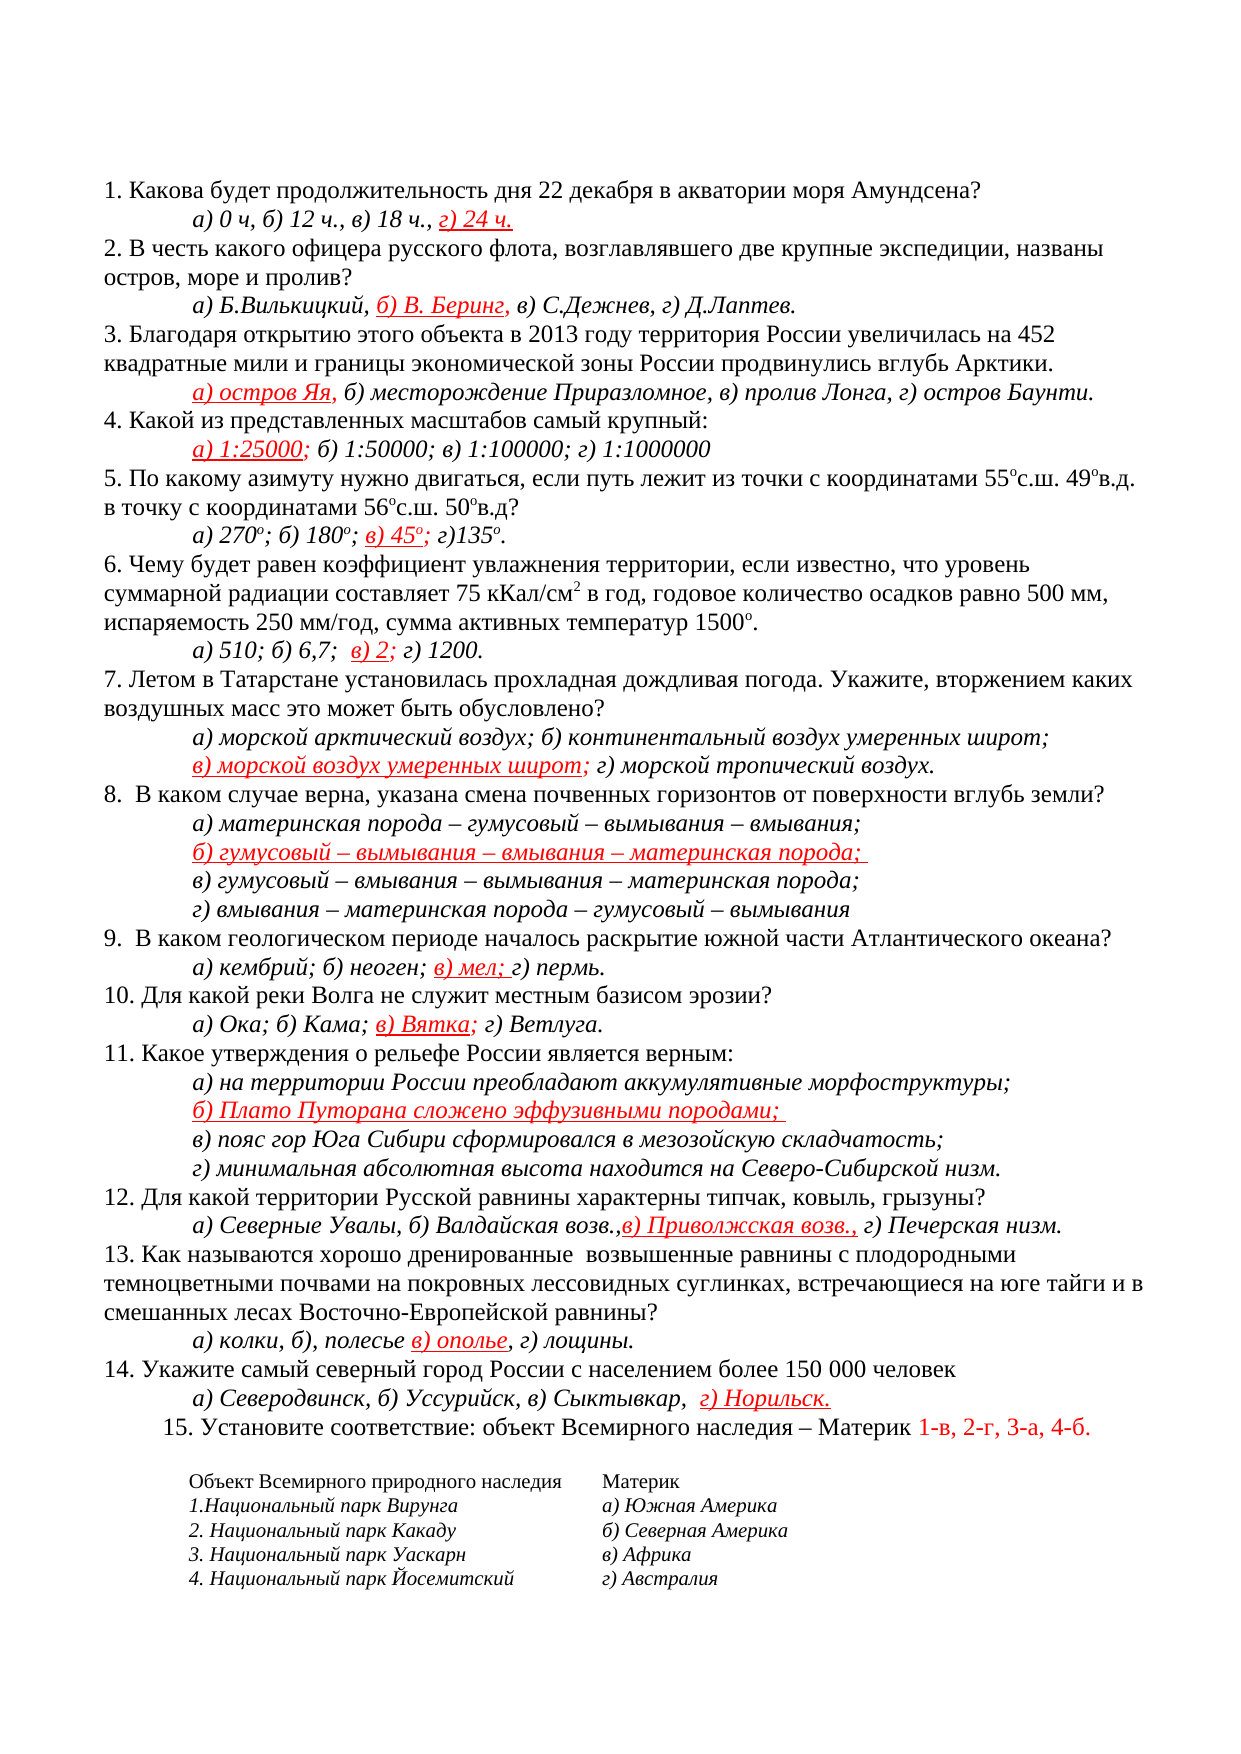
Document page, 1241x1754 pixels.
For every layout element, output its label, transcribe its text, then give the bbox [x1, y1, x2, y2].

text а) 0 ч, б) 12 ч., в) 18 ч., г) 24 ч. [103, 204, 1152, 233]
text а) 1:25000; б) 1:50000; в) 1:100000; г) 1:1000000 [103, 434, 1152, 463]
text 8. В каком случае верна, указана смена почвенных горизонтов от поверхности вглубь земли? [103, 779, 1152, 808]
table_cell б) Северная Америка [591, 1518, 1063, 1542]
text 1. Какова будет продолжительность дня 22 декабря в акватории моря Амундсена? [103, 176, 1152, 204]
text а) кембрий; б) неоген; в) мел; г) пермь. [103, 952, 1152, 981]
text 2. В честь какого офицера русского флота, возглавлявшего две крупные экспедиции, названы остров, море и пролив? [103, 233, 1152, 291]
text а) Северные Увалы, б) Валдайская возв.,в) Приволжская возв., г) Печерская низм. [103, 1211, 1152, 1239]
table_header Объект Всемирного природного наследия [177, 1469, 591, 1493]
text в) морской воздух умеренных широт; г) морской тропический воздух. [103, 751, 1152, 779]
text в) гумусовый – вмывания – вымывания – материнская порода; [103, 866, 1152, 894]
text а) колки, б), полесье в) ополье, г) лощины. [103, 1326, 1152, 1354]
table_cell а) Южная Америка [591, 1494, 1063, 1517]
table_cell 2. Национальный парк Какаду [177, 1518, 591, 1542]
text 6. Чему будет равен коэффициент увлажнения территории, если известно, что уровень суммарной радиации составляет 75 кКал/см2 в год, годовое количество осадков равно 500 мм, испаряемость 250 мм/год, сумма активных температур 1500о. [103, 549, 1152, 636]
text а) 270о; б) 180о; в) 45о; г)135о. [103, 521, 1152, 549]
text а) остров Яя, б) месторождение Приразломное, в) пролив Лонга, г) остров Баунти. [103, 377, 1152, 406]
list б) Плато Путорана сложено эффузивными породами; [103, 1096, 1152, 1124]
text а) Ока; б) Кама; в) Вятка; г) Ветлуга. [103, 1009, 1152, 1038]
list а) на территории России преобладают аккумулятивные морфоструктуры; [103, 1067, 1152, 1096]
list 7. Летом в Татарстане установилась прохладная дождливая погода. Укажите, вторжением каких воздушных масс это может быть обусловлено? [103, 664, 1152, 722]
table_header Материк [591, 1469, 1063, 1493]
text б) гумусовый – вымывания – вмывания – материнская порода; [103, 837, 1152, 866]
text 14. Укажите самый северный город России с населением более 150 000 человек [103, 1354, 1152, 1383]
text а) 510; б) 6,7; в) 2; г) 1200. [103, 636, 1152, 664]
list 11. Какое утверждения о рельефе России является верным: [103, 1038, 1152, 1067]
table_cell 3. Национальный парк Уаскарн [177, 1542, 591, 1566]
text 9. В каком геологическом периоде началось раскрытие южной части Атлантического океана? [103, 923, 1152, 952]
text 5. По какому азимуту нужно двигаться, если путь лежит из точки с координатами 55ос.ш. 49ов.д. в точку с координатами 56ос.ш. 50ов.д? [103, 463, 1152, 521]
table_cell г) Австралия [591, 1566, 1063, 1590]
text 3. Благодаря открытию этого объекта в 2013 году территория России увеличилась на 452 квадратные мили и границы экономической зоны России продвинулись вглубь Арктики. [103, 319, 1152, 377]
text а) морской арктический воздух; б) континентальный воздух умеренных широт; [103, 722, 1152, 751]
table_cell 4. Национальный парк Йосемитский [177, 1566, 591, 1590]
text а) материнская порода – гумусовый – вымывания – вмывания; [103, 808, 1152, 837]
text а) Северодвинск, б) Уссурийск, в) Сыктывкар, г) Норильск. [103, 1383, 1152, 1412]
text 15. Установите соответствие: объект Всемирного наследия – Материк 1-в, 2-г, 3-а, 4-б. [103, 1412, 1152, 1441]
text г) вмывания – материнская порода – гумусовый – вымывания [103, 894, 1152, 923]
text 13. Как называются хорошо дренированные возвышенные равнины с плодородными темноцветными почвами на покровных лессовидных суглинках, встречающиеся на юге тайги и в смешанных лесах Восточно-Европейской равнины? [103, 1239, 1152, 1326]
text 10. Для какой реки Волга не служит местным базисом эрозии? [103, 981, 1152, 1009]
text 12. Для какой территории Русской равнины характерны типчак, ковыль, грызуны? [103, 1182, 1152, 1211]
text 4. Какой из представленных масштабов самый крупный: [103, 406, 1152, 434]
table_cell в) Африка [591, 1542, 1063, 1566]
text а) Б.Вилькицкий, б) В. Беринг, в) С.Дежнев, г) Д.Лаптев. [103, 291, 1152, 319]
table_cell 1.Национальный парк Вирунга [177, 1494, 591, 1517]
list г) минимальная абсолютная высота находится на Северо-Сибирской низм. [103, 1153, 1152, 1182]
list в) пояс гор Юга Сибири сформировался в мезозойскую складчатость; [103, 1124, 1152, 1153]
